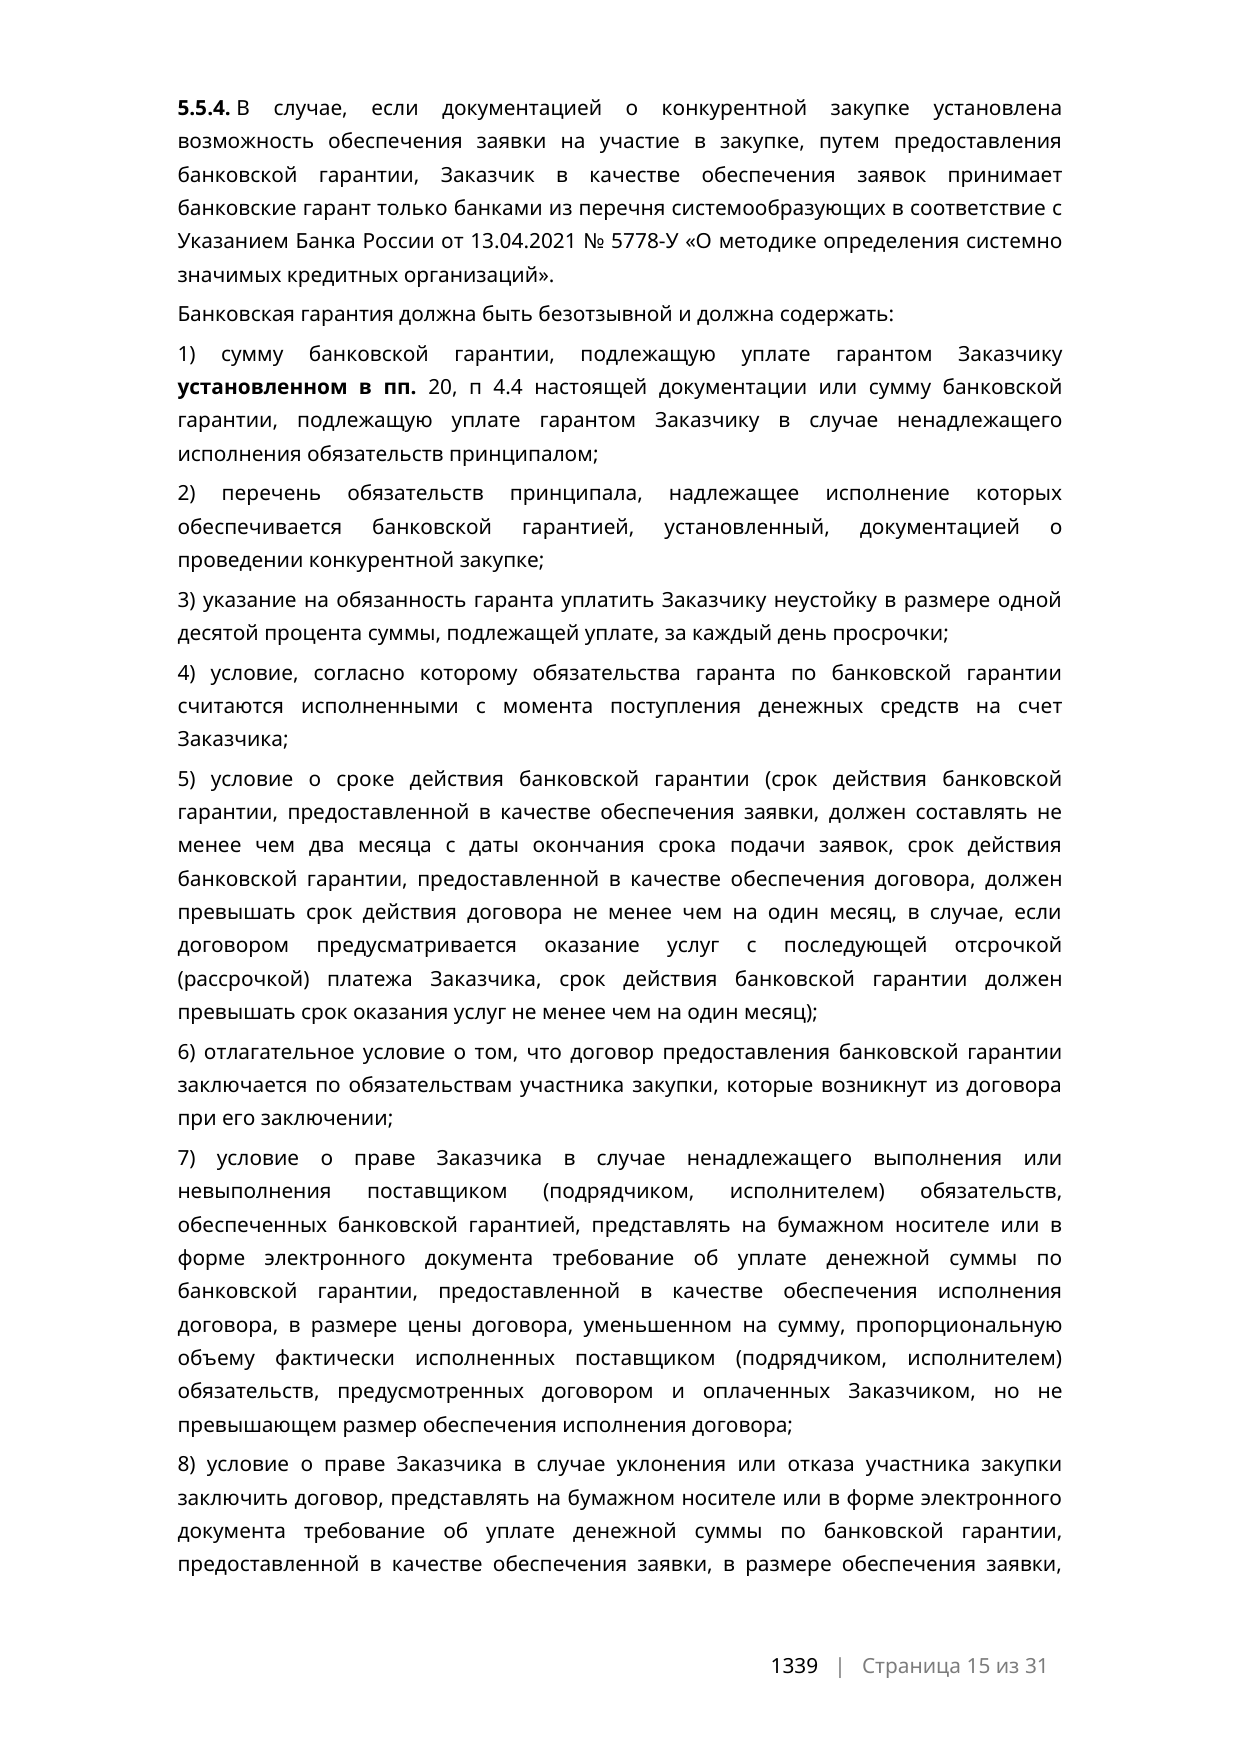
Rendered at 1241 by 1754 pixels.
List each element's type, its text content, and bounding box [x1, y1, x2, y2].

list 7) условие о праве Заказчика в случае ненадлежащего выполнения или невыполнения поставщиком (подрядчиком, исполнителем) обязательств, обеспеченных банковской гарантией, представлять на бумажном носителе или в форме электронного документа требование об уплате денежной суммы по банковской гарантии, предоставленной в качестве обеспечения исполнения договора, в размере цены договора, уменьшенном на сумму, пропорциональную объему фактически исполненных поставщиком (подрядчиком, исполнителем) обязательств, предусмотренных договором и оплаченных Заказчиком, но не превышающем размер обеспечения исполнения договора; [177, 1139, 1063, 1439]
list 1) сумму банковской гарантии, подлежащую уплате гарантом Заказчику установленном в пп. 20, п 4.4 настоящей документации или сумму банковской гарантии, подлежащую уплате гарантом Заказчику в случае ненадлежащего исполнения обязательств принципалом; [177, 334, 1063, 468]
list 5) условие о сроке действия банковской гарантии (срок действия банковской гарантии, предоставленной в качестве обеспечения заявки, должен составлять не менее чем два месяца с даты окончания срока подачи заявок, срок действия банковской гарантии, предоставленной в качестве обеспечения договора, должен превышать срок действия договора не менее чем на один месяц, в случае, если договором предусматривается оказание услуг с последующей отсрочкой (рассрочкой) платежа Заказчика, срок действия банковской гарантии должен превышать срок оказания услуг не менее чем на один месяц); [177, 759, 1063, 1026]
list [177, 1445, 1063, 1578]
list 3) указание на обязанность гаранта уплатить Заказчику неустойку в размере одной десятой процента суммы, подлежащей уплате, за каждый день просрочки; [177, 580, 1063, 647]
text В случае, если документацией о конкурентной закупке установлена возможность обеспечения заявки на участие в закупке, путем предоставления банковской гарантии, Заказчик в качестве обеспечения заявок принимает банковские гарант только банками из перечня системообразующих в соответствие с Указанием Банка России от 13.04.2021 № 5778-У «О методике определения системно значимых кредитных организаций». [177, 89, 1063, 289]
list 2) перечень обязательств принципала, надлежащее исполнение которых обеспечивается банковской гарантией, установленный, документацией о проведении конкурентной закупке; [177, 474, 1063, 574]
list 6) отлагательное условие о том, что договор предоставления банковской гарантии заключается по обязательствам участника закупки, которые возникнут из договора при его заключении; [177, 1032, 1063, 1132]
list Банковская гарантия должна быть безотзывной и должна содержать: [177, 295, 1063, 328]
list 4) условие, согласно которому обязательства гаранта по банковской гарантии считаются исполненными с момента поступления денежных средств на счет Заказчика; [177, 653, 1063, 753]
